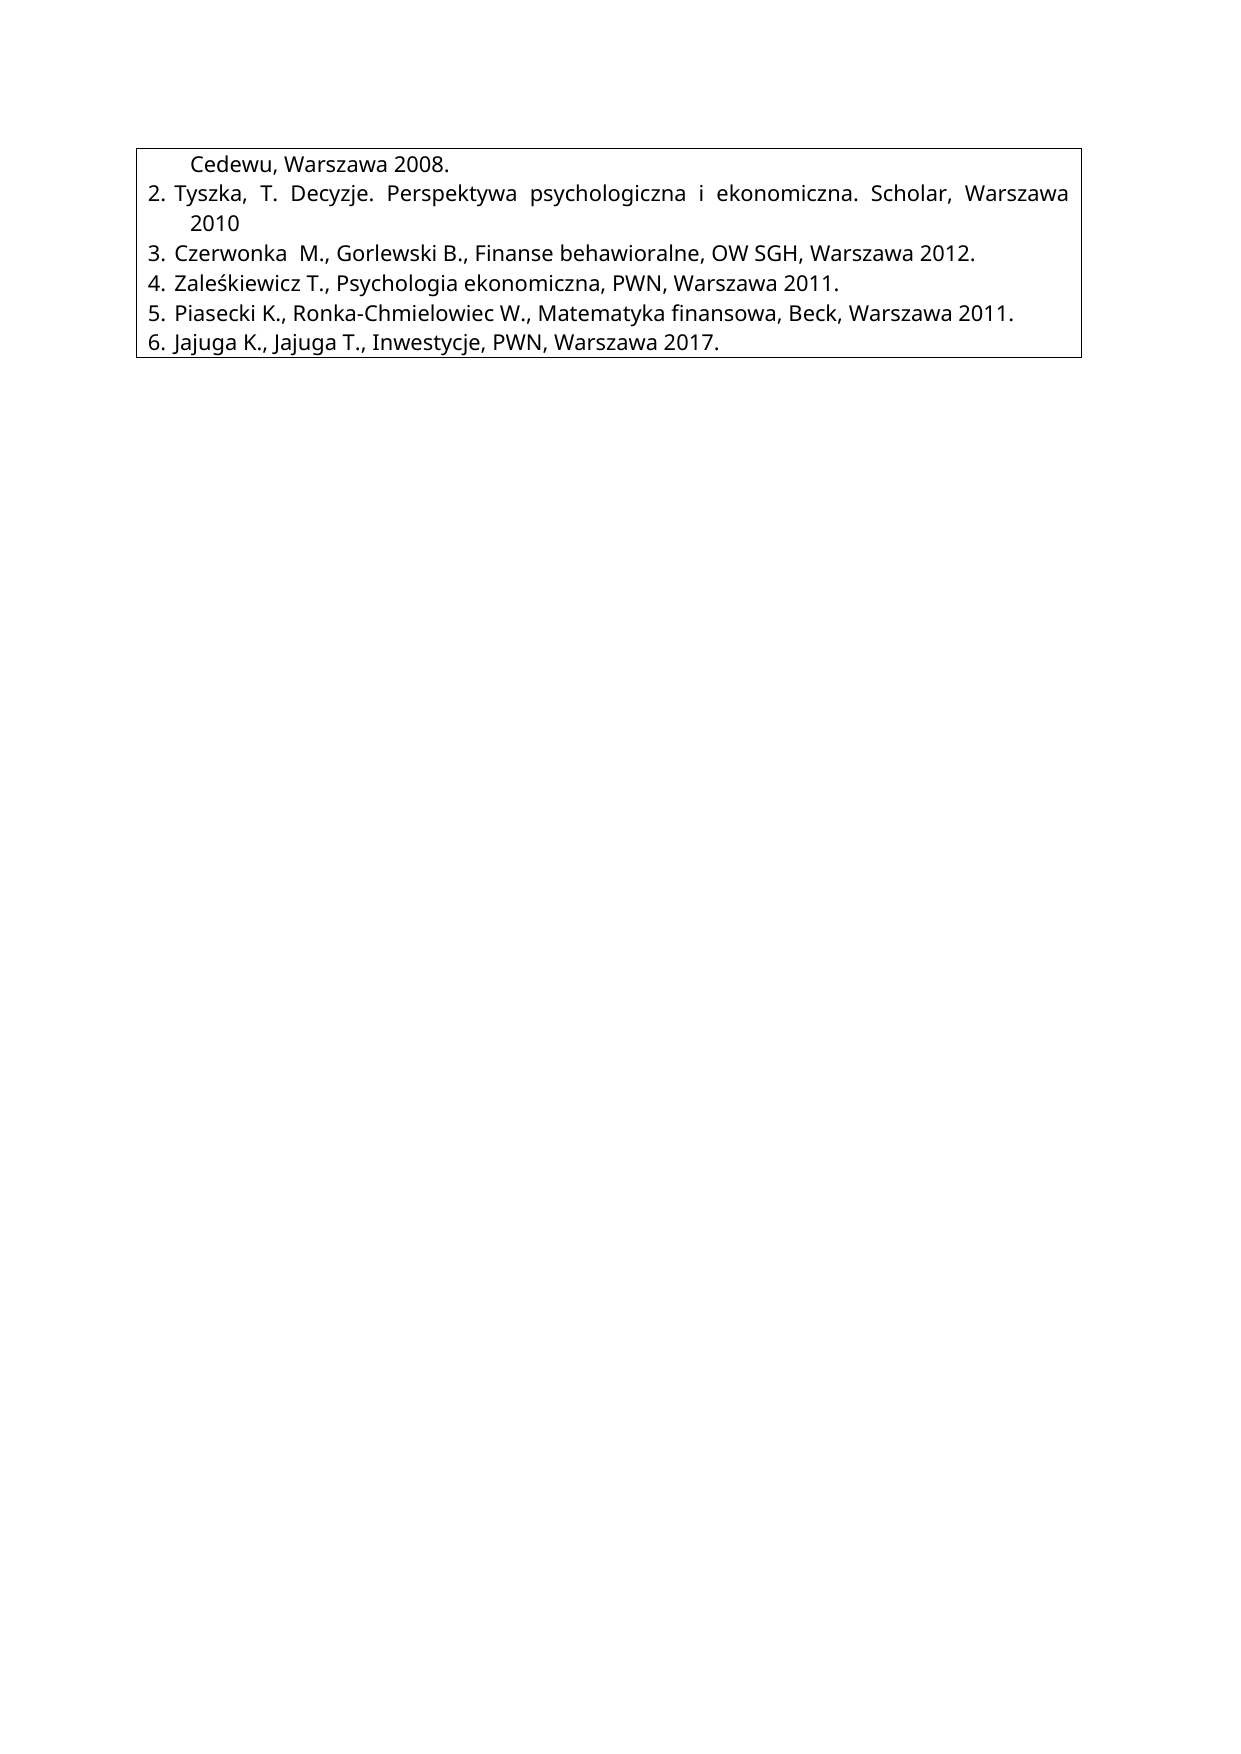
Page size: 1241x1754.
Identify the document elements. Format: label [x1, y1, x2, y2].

table_cell [137, 149, 1081, 357]
